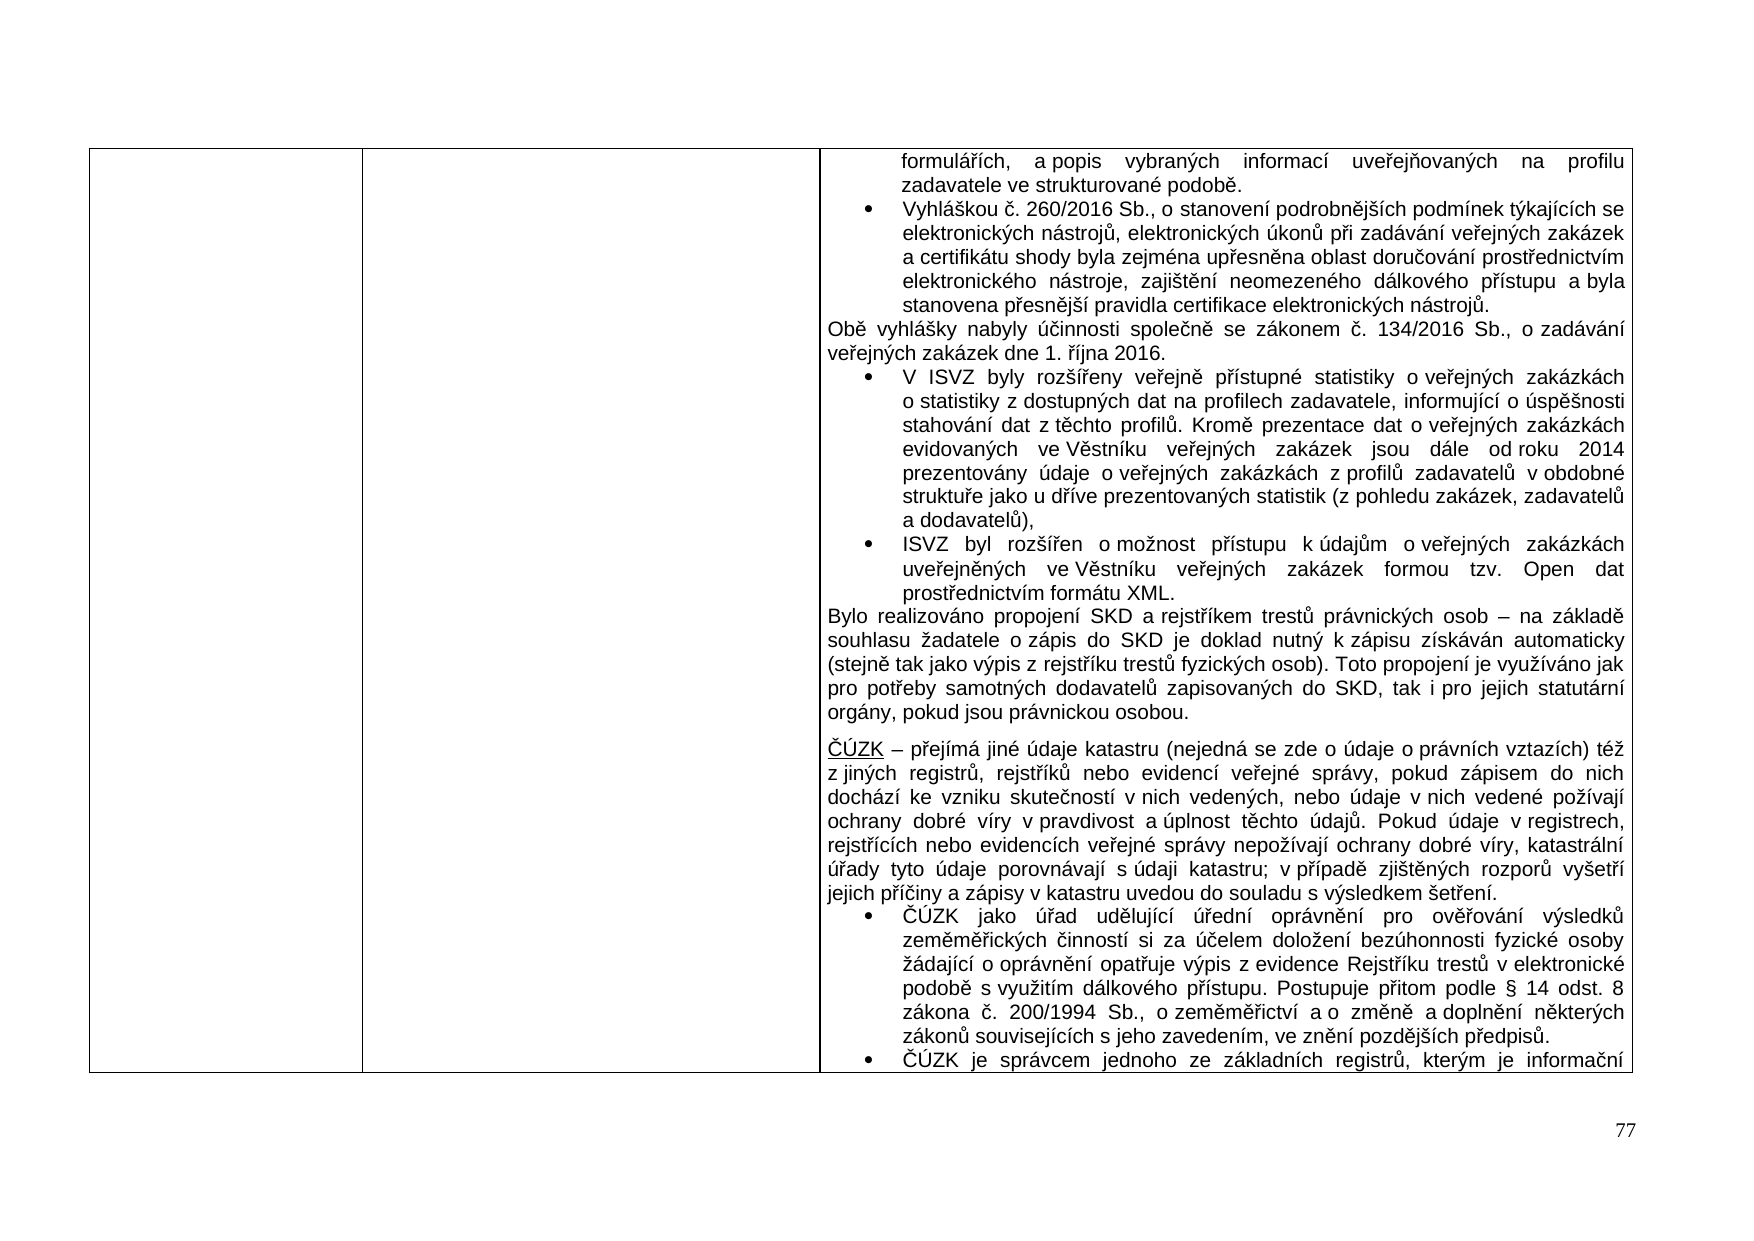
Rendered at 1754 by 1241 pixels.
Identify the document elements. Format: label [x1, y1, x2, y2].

table_cell [363, 149, 819, 1072]
table_cell [90, 149, 362, 1072]
table_cell [821, 149, 1632, 1072]
